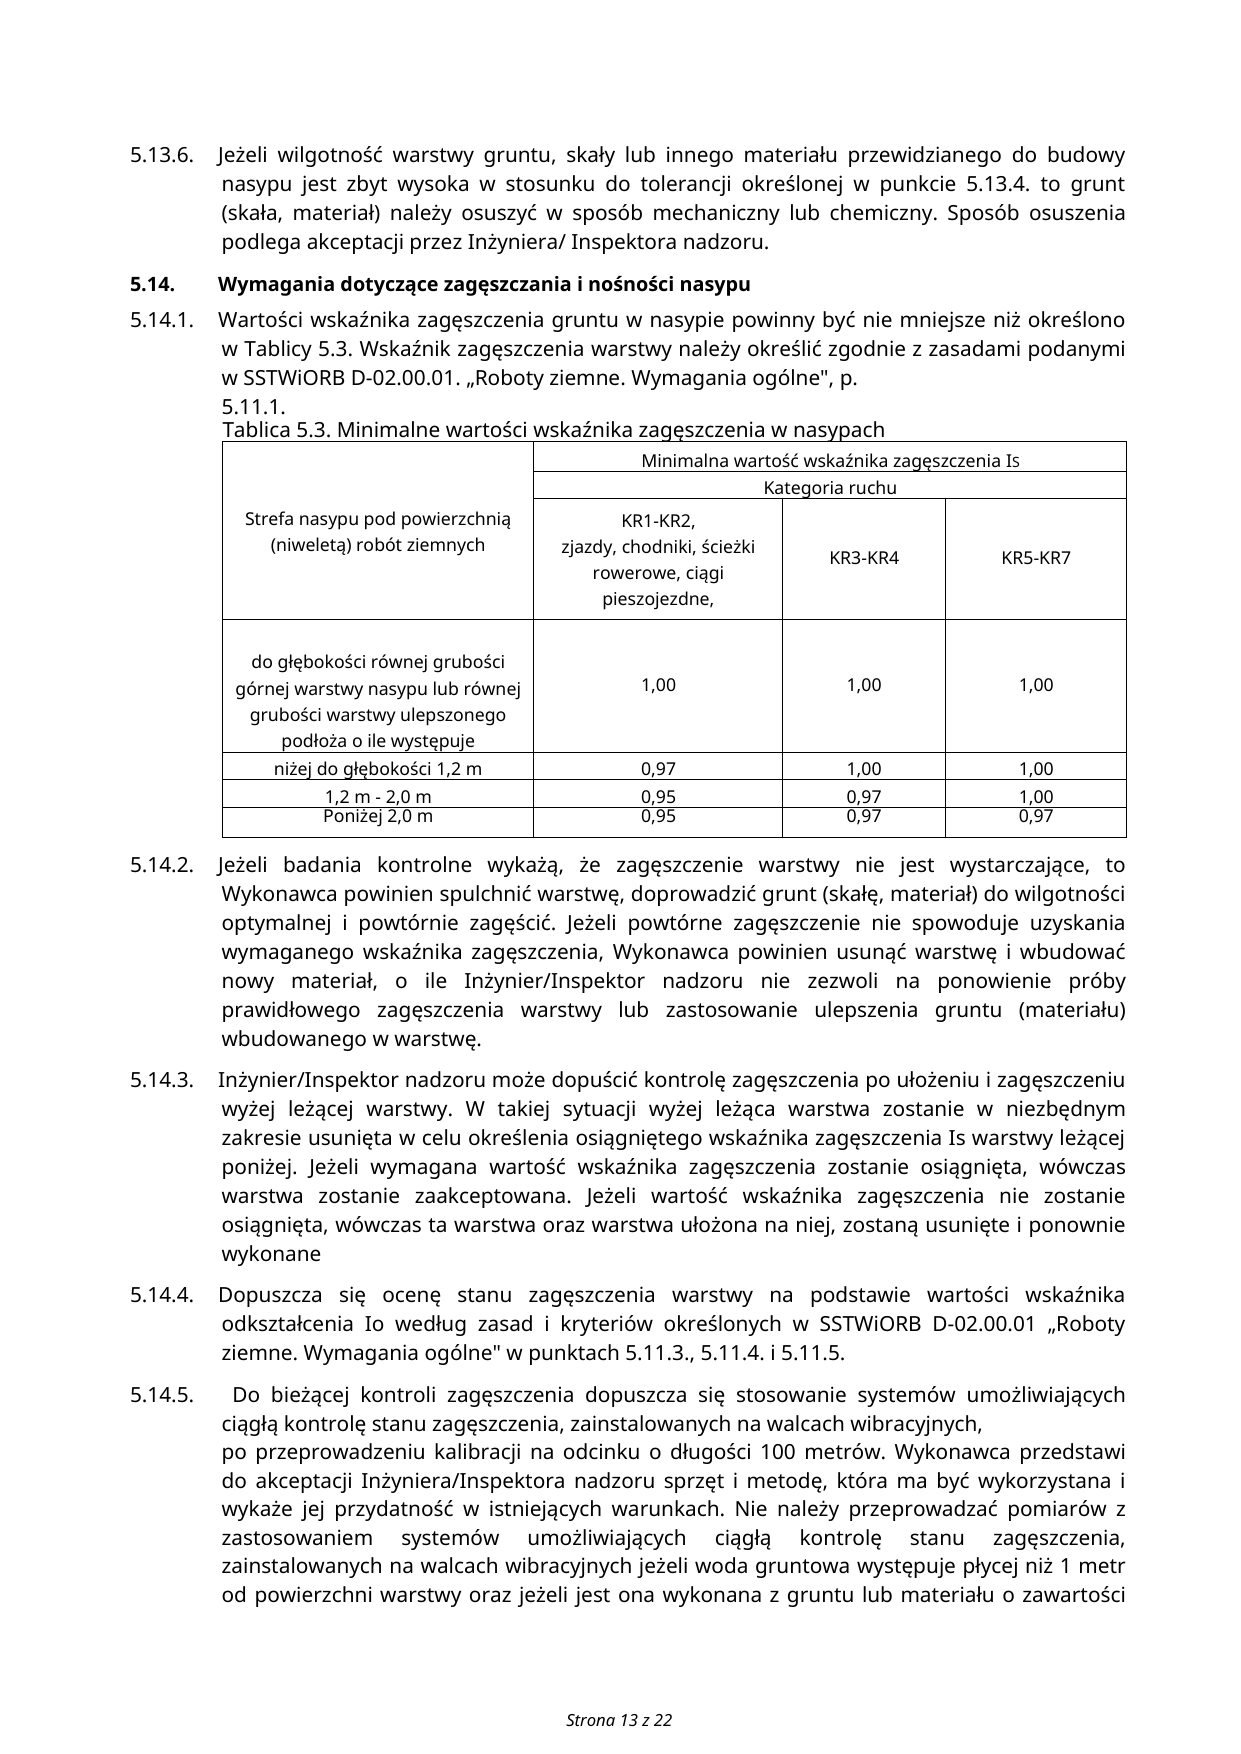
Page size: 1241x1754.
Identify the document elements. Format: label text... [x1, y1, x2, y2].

list Inżynier/Inspektor nadzoru może dopuścić kontrolę zagęszczenia po ułożeniu i zagęszczeniu wyżej leżącej warstwy. W takiej sytuacji wyżej leżąca warstwa zostanie w niezbędnym zakresie usunięta w celu określenia osiągniętego wskaźnika zagęszczenia Is warstwy leżącej poniżej. Jeżeli wymagana wartość wskaźnika zagęszczenia zostanie osiągnięta, wówczas warstwa zostanie zaakceptowana. Jeżeli wartość wskaźnika zagęszczenia nie zostanie osiągnięta, wówczas ta warstwa oraz warstwa ułożona na niej, zostaną usunięte i ponownie wykonane [130, 1064, 1127, 1267]
table_cell KR5-KR7 [946, 499, 1126, 619]
table_cell 0,97 [783, 780, 945, 807]
list Jeżeli wilgotność warstwy gruntu, skały lub innego materiału przewidzianego do budowy nasypu jest zbyt wysoka w stosunku do tolerancji określonej w punkcie 5.13.4. to grunt (skała, materiał) należy osuszyć w sposób mechaniczny lub chemiczny. Sposób osuszenia podlega akceptacji przez Inżyniera/ Inspektora nadzoru. [130, 139, 1127, 255]
table_cell do głębokości równej grubości górnej warstwy nasypu lub równej grubości warstwy ulepszonego podłoża o ile występuje [223, 620, 533, 752]
table_cell 1,00 [946, 753, 1126, 779]
table_cell 0,95 [534, 780, 782, 807]
table_cell KR1-KR2, zjazdy, chodniki, ścieżki rowerowe, ciągi pieszojezdne, [534, 499, 782, 619]
table_cell 1,00 [946, 620, 1126, 752]
table_cell niżej do głębokości 1,2 m [223, 753, 533, 779]
table_cell 0,97 [946, 808, 1126, 837]
table_header Strefa nasypu pod powierzchnią (niweletą) robót ziemnych [223, 442, 533, 619]
table_cell Kategoria ruchu [534, 472, 1126, 498]
table_cell Poniżej 2,0 m [223, 808, 533, 837]
list Jeżeli badania kontrolne wykażą, że zagęszczenie warstwy nie jest wystarczające, to Wykonawca powinien spulchnić warstwę, doprowadzić grunt (skałę, materiał) do wilgotności optymalnej i powtórnie zagęścić. Jeżeli powtórne zagęszczenie nie spowoduje uzyskania wymaganego wskaźnika zagęszczenia, Wykonawca powinien usunąć warstwę i wbudować nowy materiał, o ile Inżynier/Inspektor nadzoru nie zezwoli na ponowienie próby prawidłowego zagęszczenia warstwy lub zastosowanie ulepszenia gruntu (materiału) wbudowanego w warstwę. [130, 849, 1127, 1052]
table_cell 0,97 [534, 753, 782, 779]
table_cell 0,95 [534, 808, 782, 837]
table_cell KR3-KR4 [783, 499, 945, 619]
list Do bieżącej kontroli zagęszczenia dopuszcza się stosowanie systemów umożliwiających ciągłą kontrolę stanu zagęszczenia, zainstalowanych na walcach wibracyjnych, [130, 1379, 1127, 1437]
table_cell 1,00 [534, 620, 782, 752]
text 5.11.1. [221, 391, 1127, 420]
table_cell 1,00 [783, 620, 945, 752]
list Wartości wskaźnika zagęszczenia gruntu w nasypie powinny być nie mniejsze niż określono w Tablicy 5.3. Wskaźnik zagęszczenia warstwy należy określić zgodnie z zasadami podanymi w SSTWiORB D-02.00.01. „Roboty ziemne. Wymagania ogólne", p. [130, 304, 1127, 391]
table_cell 1,00 [783, 753, 945, 779]
list Dopuszcza się ocenę stanu zagęszczenia warstwy na podstawie wartości wskaźnika odkształcenia Io według zasad i kryteriów określonych w SSTWiORB D-02.00.01 „Roboty ziemne. Wymagania ogólne" w punktach 5.11.3., 5.11.4. i 5.11.5. [130, 1279, 1127, 1366]
table_cell 0,97 [783, 808, 945, 837]
list Wymagania dotyczące zagęszczania i nośności nasypu [130, 275, 1127, 295]
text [221, 1437, 1127, 1608]
table_cell 1,00 [946, 780, 1126, 807]
text Tablica 5.3. Minimalne wartości wskaźnika zagęszczenia w nasypach [222, 420, 1127, 441]
table_header Minimalna wartość wskaźnika zagęszczenia Is [534, 442, 1126, 471]
table_cell 1,2 m - 2,0 m [223, 780, 533, 807]
